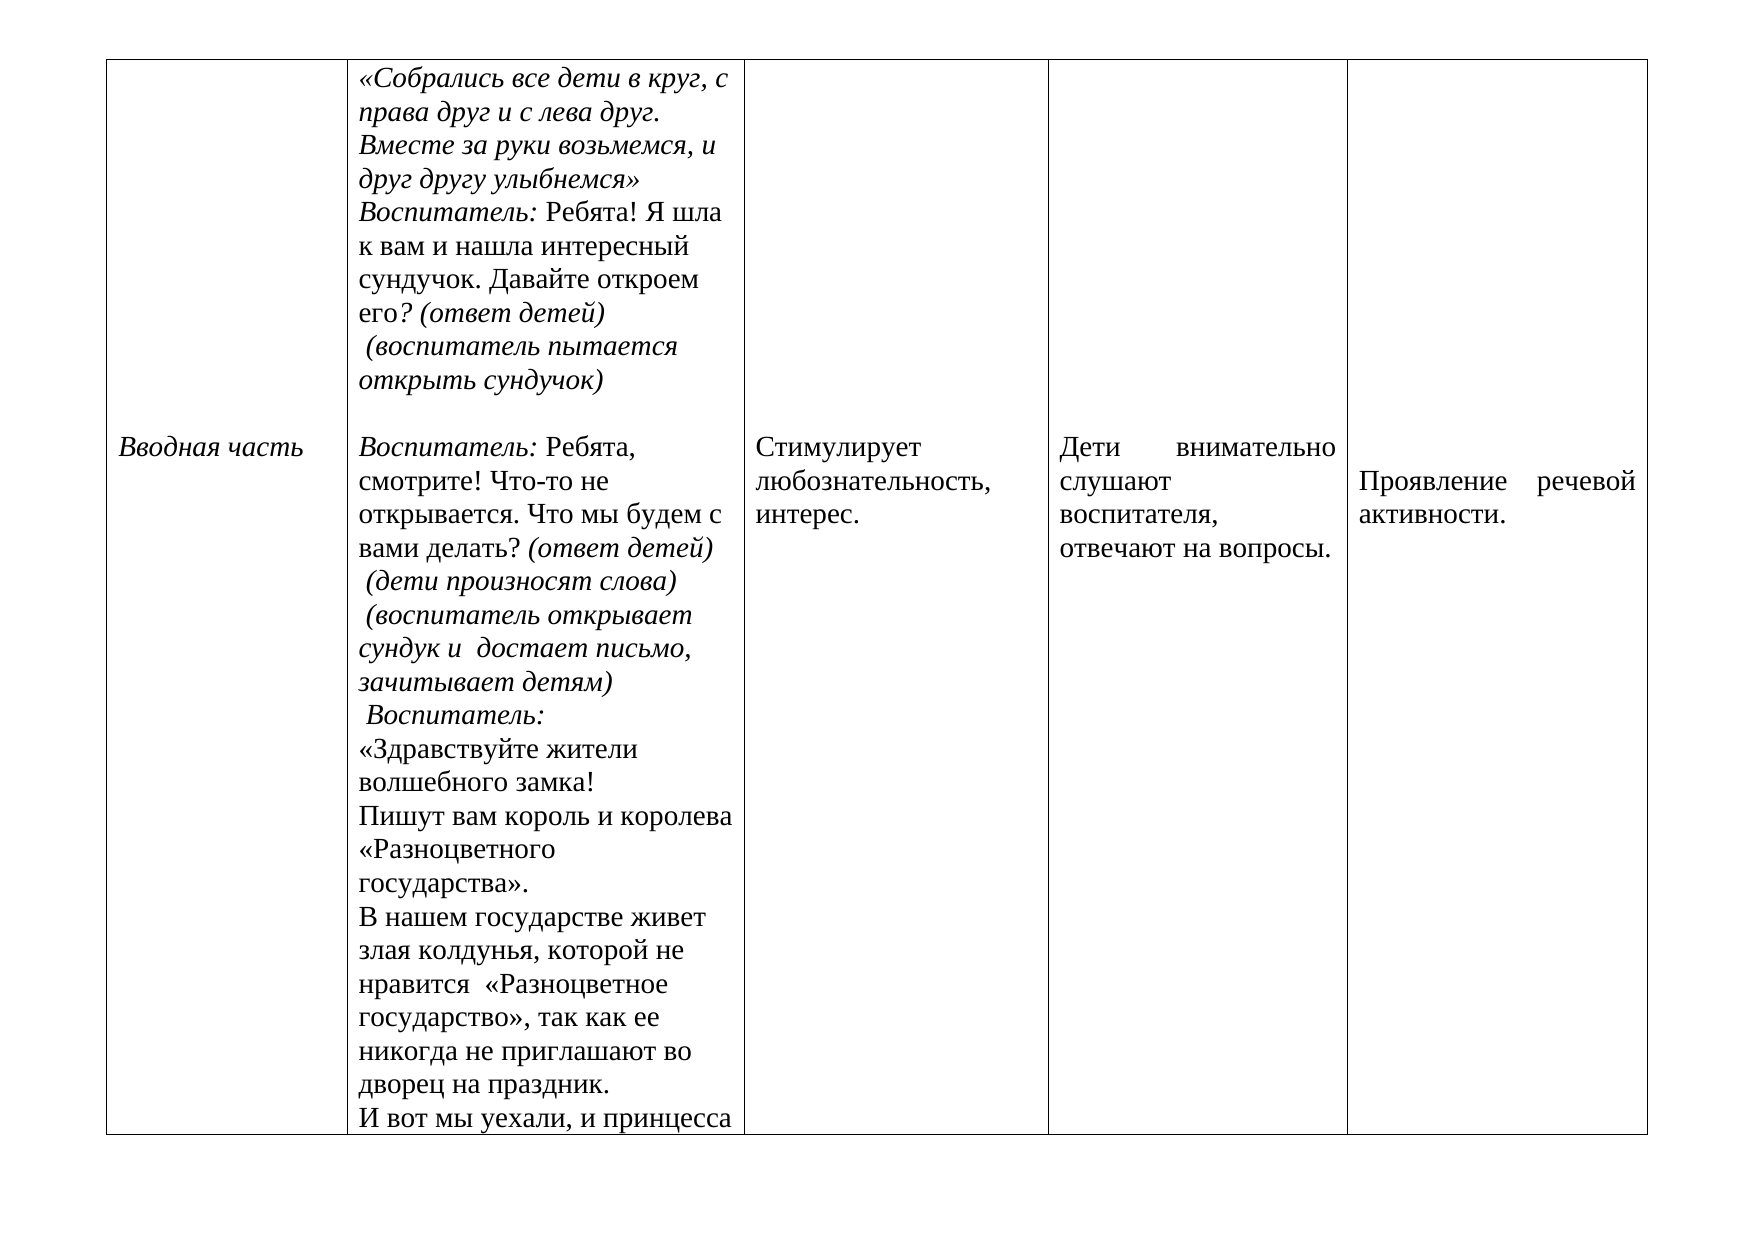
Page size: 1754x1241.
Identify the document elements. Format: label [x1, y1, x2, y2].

table_cell [745, 60, 1048, 1133]
table_cell [1049, 60, 1347, 1133]
table_cell [107, 60, 347, 1133]
table_cell [348, 60, 744, 1133]
table_cell [1348, 60, 1647, 1133]
